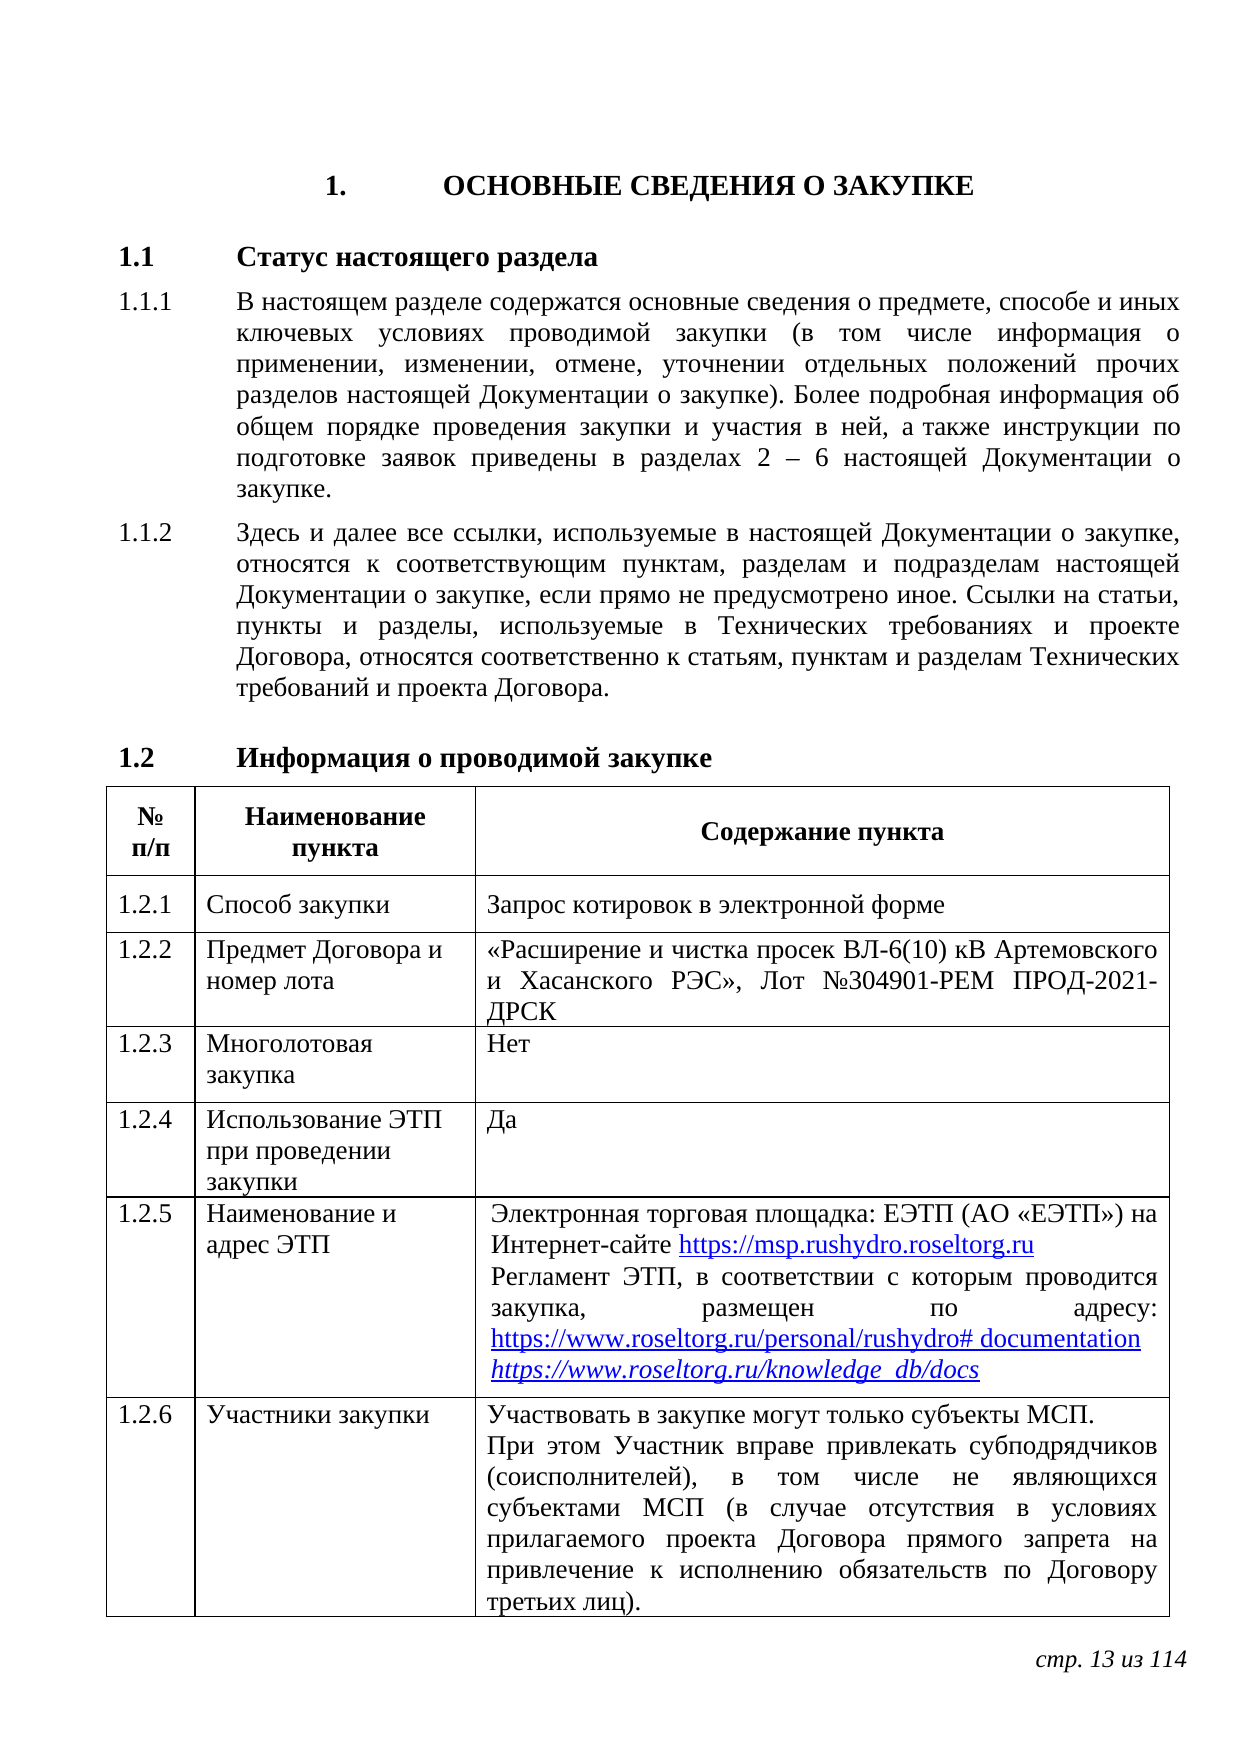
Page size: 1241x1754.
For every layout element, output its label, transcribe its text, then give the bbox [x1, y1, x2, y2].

table_cell [107, 876, 194, 932]
table_header Содержание пункта [476, 787, 1169, 874]
subtitle ОСНОВНЫЕ СВЕДЕНИЯ О ЗАКУПКЕ [118, 168, 1181, 202]
table_header Наименование пункта [196, 787, 475, 874]
table_cell Нет [476, 1027, 1169, 1102]
table_cell Предмет Договора и номер лота [196, 933, 475, 1026]
table_cell [107, 933, 194, 1026]
table_cell [107, 1027, 194, 1102]
table_cell Запрос котировок в электронной форме [476, 876, 1169, 932]
table_cell [107, 1398, 194, 1616]
table_cell «Расширение и чистка просек ВЛ-6(10) кВ Артемовского и Хасанского РЭС», Лот №304901-РЕМ ПРОД-2021-ДРСК [476, 933, 1169, 1026]
table_cell Использование ЭТП при проведении закупки [196, 1103, 475, 1196]
table_cell Да [476, 1103, 1169, 1196]
table_cell Способ закупки [196, 876, 475, 932]
table_cell Участники закупки [196, 1398, 475, 1616]
list Здесь и далее все ссылки, используемые в настоящей Документации о закупке, относятся к соответствующим пунктам, разделам и подразделам настоящей Документации о закупке, если прямо не предусмотрено иное. Ссылки на статьи, пункты и разделы, используемые в Технических требованиях и проекте Договора, относятся соответственно к статьям, пунктам и разделам Технических требований и проекта Договора. [118, 516, 1181, 703]
table_cell Многолотовая закупка [196, 1027, 475, 1102]
table_header № п/п [107, 787, 194, 874]
table_cell [107, 1103, 194, 1196]
table_cell [107, 1198, 194, 1397]
subtitle Статус настоящего раздела [118, 239, 1181, 273]
subtitle Информация о проводимой закупке [118, 740, 1181, 774]
table_cell Электронная торговая площадка: ЕЭТП (АО «ЕЭТП») на Интернет-сайте https://msp.rushydro.roseltorg.ru Регламент ЭТП, в соответствии с которым проводится закупка, размещен по адресу: https://www.roseltorg.ru/personal/rushydro# documentation https://www.roseltorg.ru/knowledge_db/docs [476, 1198, 1169, 1397]
list В настоящем разделе содержатся основные сведения о предмете, способе и иных ключевых условиях проводимой закупки (в том числе информация о применении, изменении, отмене, уточнении отдельных положений прочих разделов настоящей Документации о закупке). Более подробная информация об общем порядке проведения закупки и участия в ней, а также инструкции по подготовке заявок приведены в разделах 2 – 6 настоящей Документации о закупке. [118, 285, 1181, 503]
table_cell Участвовать в закупке могут только субъекты МСП. При этом Участник вправе привлекать субподрядчиков (соисполнителей), в том числе не являющихся субъектами МСП (в случае отсутствия в условиях прилагаемого проекта Договора прямого запрета на привлечение к исполнению обязательств по Договору третьих лиц). [476, 1398, 1169, 1616]
table_cell Наименование и адрес ЭТП [196, 1198, 475, 1397]
